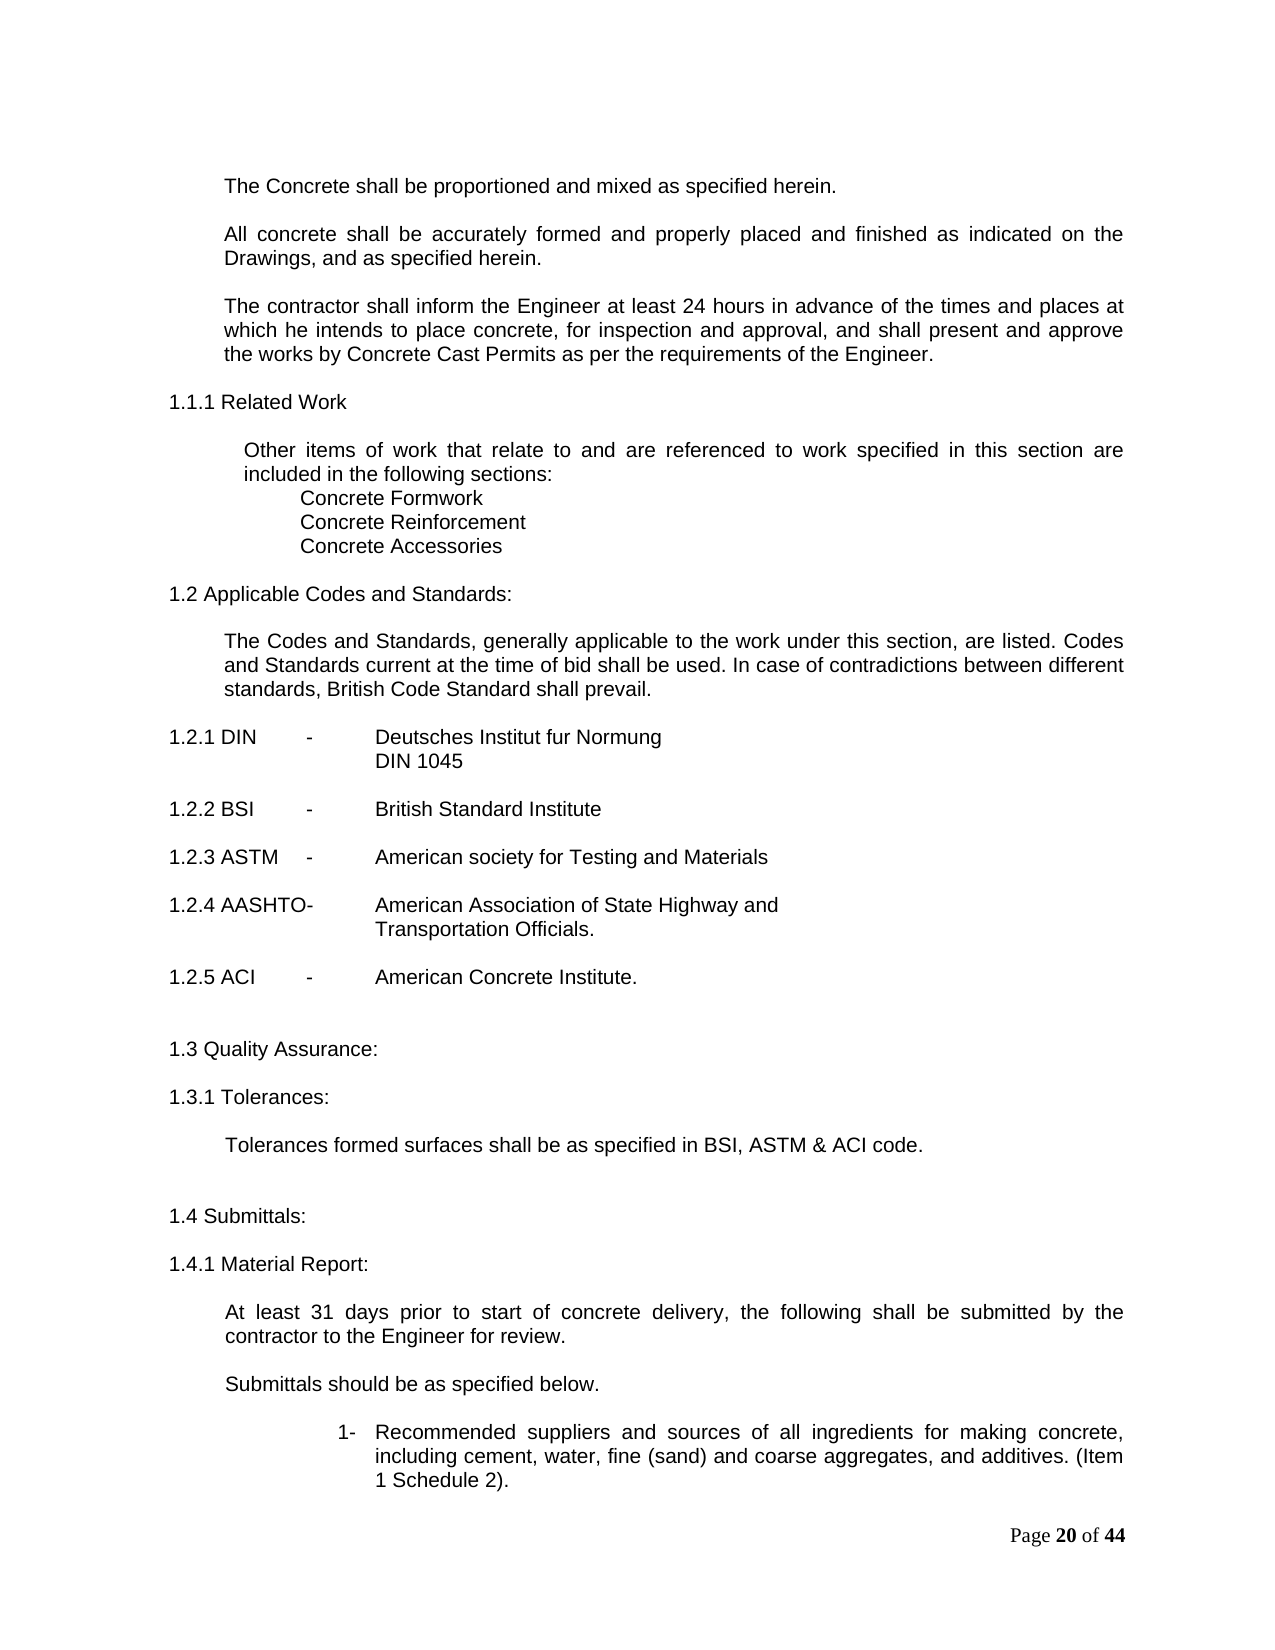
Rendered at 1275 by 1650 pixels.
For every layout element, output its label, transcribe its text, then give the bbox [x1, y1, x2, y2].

text 1.4 Submittals: [169, 1204, 1125, 1228]
text 1.3.1 Tolerances: [169, 1084, 1125, 1108]
text 1.2.5 ACI - American Concrete Institute. [169, 965, 1125, 989]
list Recommended suppliers and sources of all ingredients for making concrete, including cement, water, fine (sand) and coarse aggregates, and additives. (Item 1 Schedule 2). [337, 1420, 1125, 1492]
text 1.2.2 BSI - British Standard Institute [169, 797, 1125, 821]
text 1.2.4 AASHTO- American Association of State Highway and [169, 893, 1125, 917]
text 1.3 Quality Assurance: [169, 1037, 1125, 1061]
text The contractor shall inform the Engineer at least 24 hours in advance of the times and places at which he intends to place concrete, for inspection and approval, and shall present and approve the works by Concrete Cast Permits as per the requirements of the Engineer. [224, 294, 1125, 366]
text The Codes and Standards, generally applicable to the work under this section, are listed. Codes and Standards current at the time of bid shall be used. In case of contradictions between different standards, British Code Standard shall prevail. [224, 629, 1125, 701]
text Concrete Formwork [244, 486, 1125, 509]
text DIN 1045 [169, 749, 1125, 773]
text Other items of work that relate to and are referenced to work specified in this section are included in the following sections: [244, 438, 1125, 486]
text Tolerances formed surfaces shall be as specified in BSI, ASTM & ACI code. [225, 1132, 1125, 1156]
text Transportation Officials. [169, 917, 1125, 941]
text At least 31 days prior to start of concrete delivery, the following shall be submitted by the contractor to the Engineer for review. [225, 1300, 1125, 1348]
text 1.2.3 ASTM - American society for Testing and Materials [169, 845, 1125, 869]
text 1.4.1 Material Report: [169, 1252, 1125, 1276]
text 1.2.1 DIN - Deutsches Institut fur Normung [169, 725, 1125, 749]
text All concrete shall be accurately formed and properly placed and finished as indicated on the Drawings, and as specified herein. [224, 222, 1125, 270]
text The Concrete shall be proportioned and mixed as specified herein. [224, 174, 1125, 198]
text Submittals should be as specified below. [225, 1372, 1125, 1396]
text Concrete Reinforcement [244, 509, 1125, 533]
text 1.1.1 Related Work [169, 390, 1125, 414]
text 1.2 Applicable Codes and Standards: [169, 581, 1125, 605]
text Concrete Accessories [244, 533, 1125, 557]
